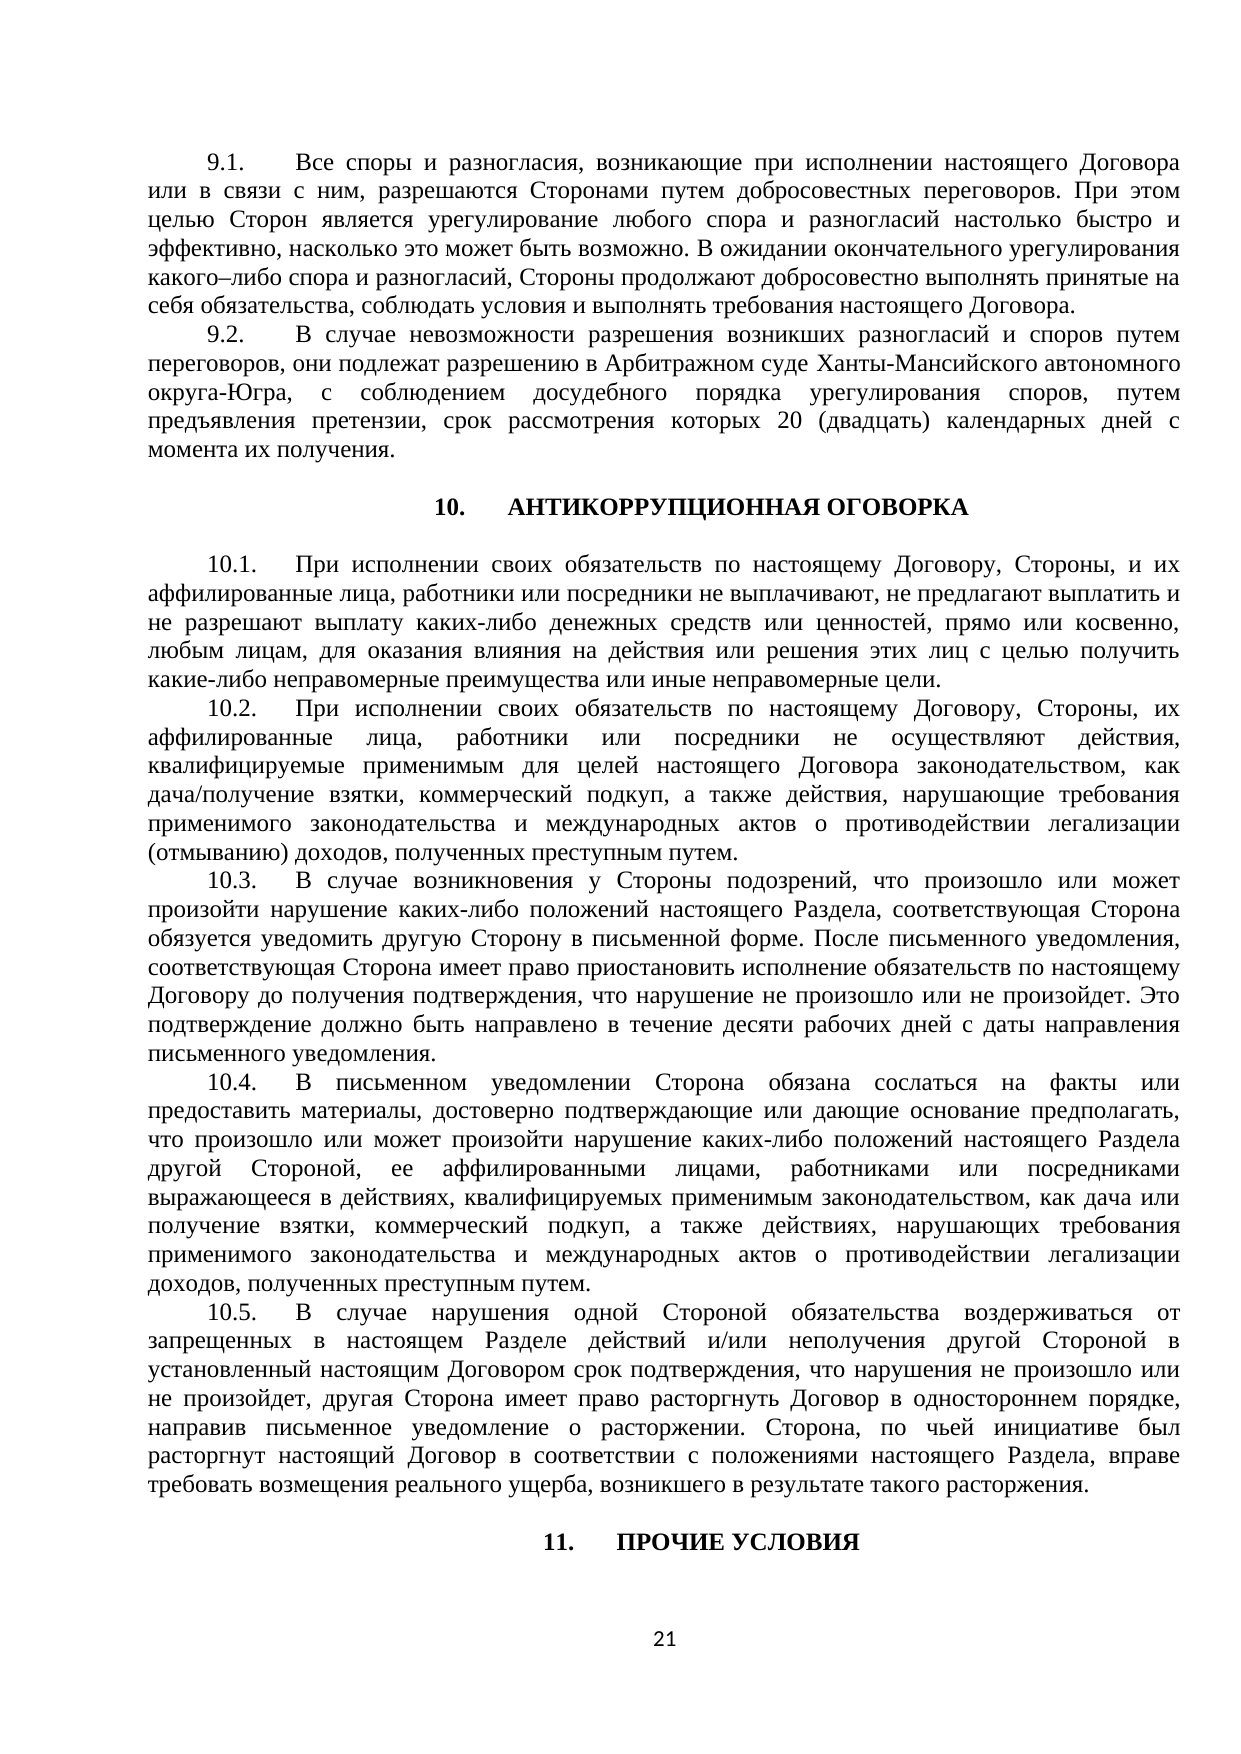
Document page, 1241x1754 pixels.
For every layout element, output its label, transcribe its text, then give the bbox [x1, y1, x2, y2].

list В письменном уведомлении Сторона обязана сослаться на факты или предоставить материалы, достоверно подтверждающие или дающие основание предполагать, что произошло или может произойти нарушение каких-либо положений настоящего Раздела другой Стороной, ее аффилированными лицами, работниками или посредниками выражающееся в действиях, квалифицируемых применимым законодательством, как дача или получение взятки, коммерческий подкуп, а также действиях, нарушающих требования применимого законодательства и международных актов о противодействии легализации доходов, полученных преступным путем. [148, 1067, 1181, 1297]
list При исполнении своих обязательств по настоящему Договору, Стороны, их аффилированные лица, работники или посредники не осуществляют действия, квалифицируемые применимым для целей настоящего Договора законодательством, как дача/получение взятки, коммерческий подкуп, а также действия, нарушающие требования применимого законодательства и международных актов о противодействии легализации (отмыванию) доходов, полученных преступным путем. [148, 693, 1181, 866]
list В случае возникновения у Стороны подозрений, что произошло или может произойти нарушение каких-либо положений настоящего Раздела, соответствующая Сторона обязуется уведомить другую Сторону в письменной форме. После письменного уведомления, соответствующая Сторона имеет право приостановить исполнение обязательств по настоящему Договору до получения подтверждения, что нарушение не произошло или не произойдет. Это подтверждение должно быть направлено в течение десяти рабочих дней с даты направления письменного уведомления. [148, 866, 1181, 1067]
list АНТИКОРРУПЦИОННАЯ ОГОВОРКА [148, 492, 1181, 521]
list В случае невозможности разрешения возникших разногласий и споров путем переговоров, они подлежат разрешению в Арбитражном суде Ханты-Мансийского автономного округа-Югра, с соблюдением досудебного порядка урегулирования споров, путем предъявления претензии, срок рассмотрения которых 20 (двадцать) календарных дней с момента их получения. [148, 319, 1181, 463]
list При исполнении своих обязательств по настоящему Договору, Стороны, и их аффилированные лица, работники или посредники не выплачивают, не предлагают выплатить и не разрешают выплату каких-либо денежных средств или ценностей, прямо или косвенно, любым лицам, для оказания влияния на действия или решения этих лиц с целью получить какие-либо неправомерные преимущества или иные неправомерные цели. [148, 549, 1181, 693]
list В случае нарушения одной Стороной обязательства воздерживаться от запрещенных в настоящем Разделе действий и/или неполучения другой Стороной в установленный настоящим Договором срок подтверждения, что нарушения не произошло или не произойдет, другая Сторона имеет право расторгнуть Договор в одностороннем порядке, направив письменное уведомление о расторжении. Сторона, по чьей инициативе был расторгнут настоящий Договор в соответствии с положениями настоящего Раздела, вправе требовать возмещения реального ущерба, возникшего в результате такого расторжения. [148, 1297, 1181, 1498]
list Все споры и разногласия, возникающие при исполнении настоящего Договора или в связи с ним, разрешаются Сторонами путем добросовестных переговоров. При этом целью Сторон является урегулирование любого спора и разногласий настолько быстро и эффективно, насколько это может быть возможно. В ожидании окончательного урегулирования какого–либо спора и разногласий, Стороны продолжают добросовестно выполнять принятые на себя обязательства, соблюдать условия и выполнять требования настоящего Договора. [148, 147, 1181, 319]
list ПРОЧИЕ УСЛОВИЯ [148, 1527, 1181, 1556]
